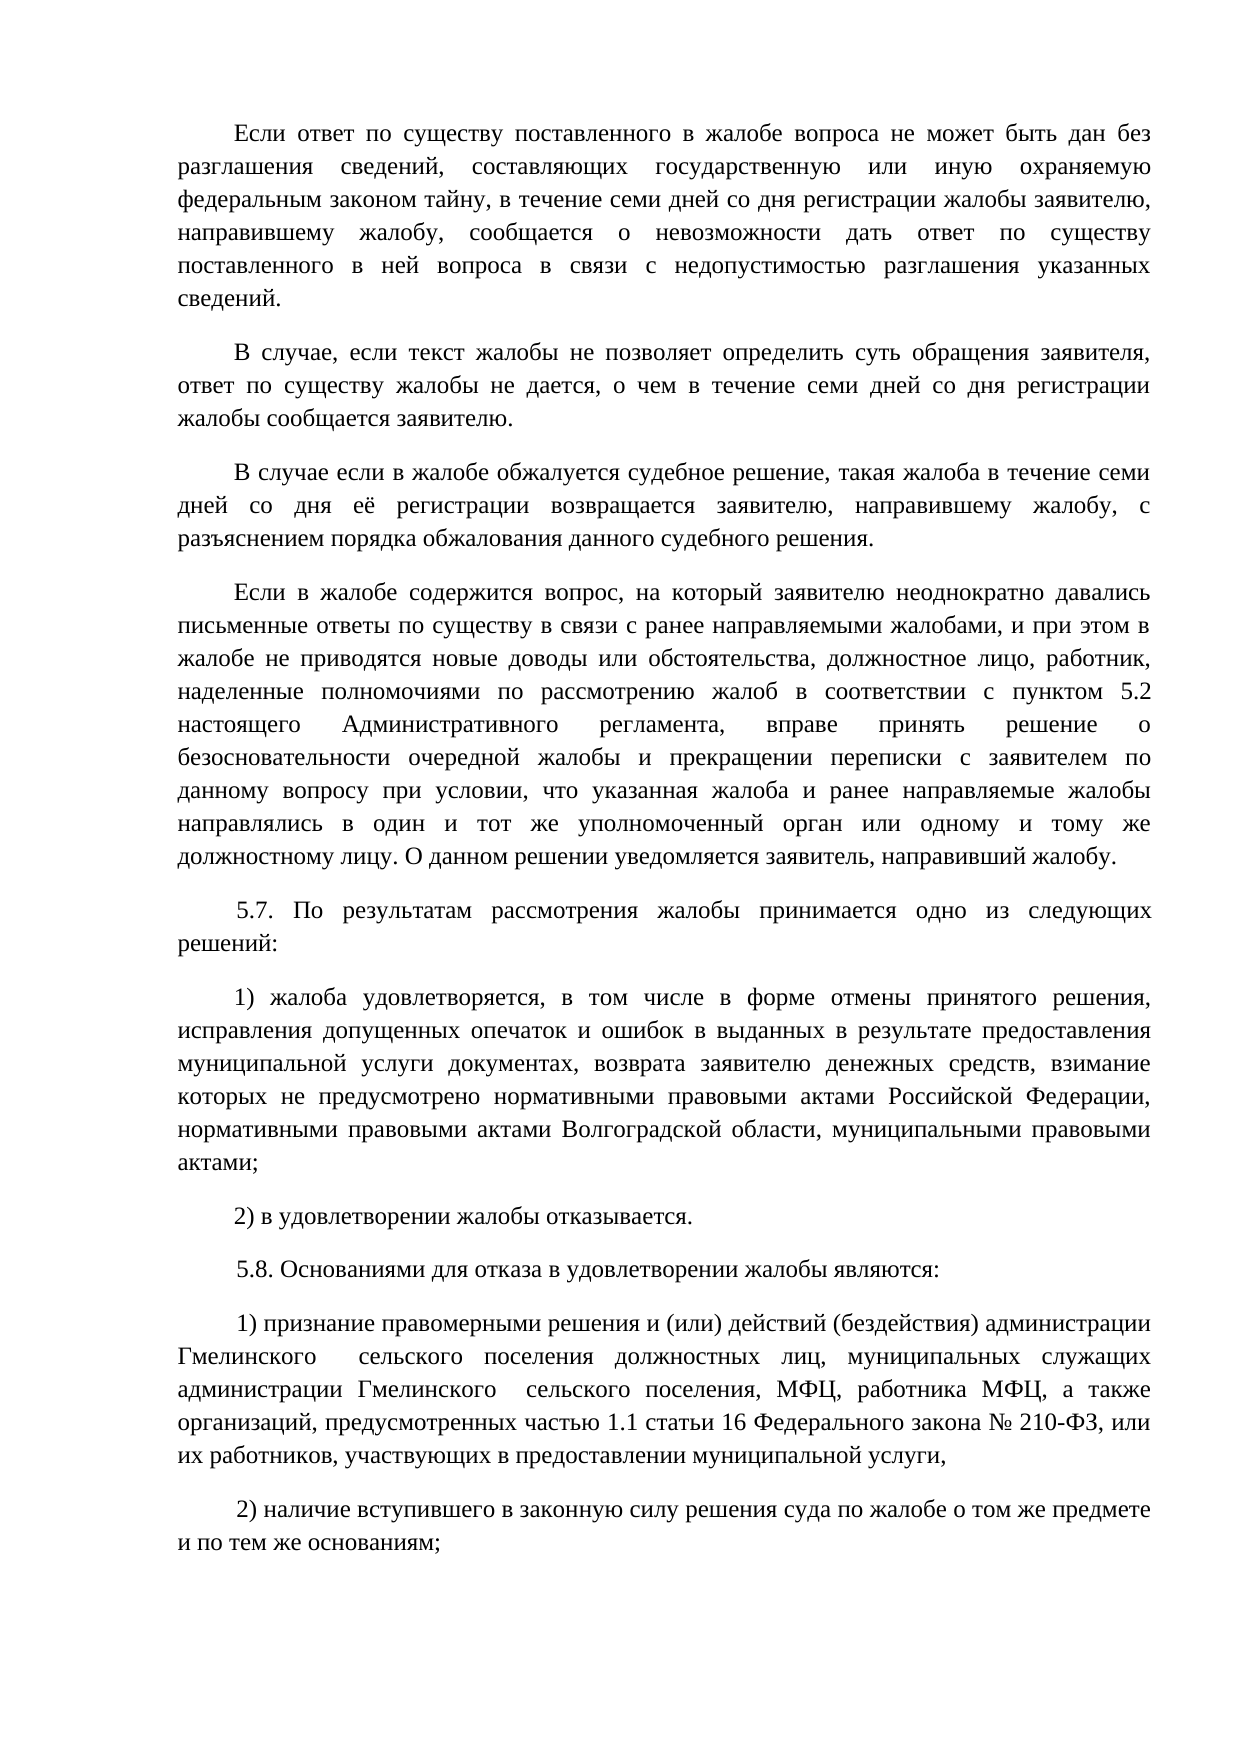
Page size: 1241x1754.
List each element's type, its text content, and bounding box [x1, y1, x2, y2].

text 1) жалоба удовлетворяется, в том числе в форме отмены принятого решения, исправления допущенных опечаток и ошибок в выданных в результате предоставления муниципальной услуги документах, возврата заявителю денежных средств, взимание которых не предусмотрено нормативными правовыми актами Российской Федерации, нормативными правовыми актами Волгоградской области, муниципальными правовыми актами; [177, 982, 1152, 1176]
text 2) в удовлетворении жалобы отказывается. [177, 1201, 1152, 1229]
text Если ответ по существу поставленного в жалобе вопроса не может быть дан без разглашения сведений, составляющих государственную или иную охраняемую федеральным законом тайну, в течение семи дней со дня регистрации жалобы заявителю, направившему жалобу, сообщается о невозможности дать ответ по существу поставленного в ней вопроса в связи с недопустимостью разглашения указанных сведений. [177, 118, 1152, 312]
text 2) наличие вступившего в законную силу решения суда по жалобе о том же предмете и по тем же основаниям; [177, 1494, 1152, 1556]
text 5.7. По результатам рассмотрения жалобы принимается одно из следующих решений: [177, 895, 1153, 957]
text Если в жалобе содержится вопрос, на который заявителю неоднократно давались письменные ответы по существу в связи с ранее направляемыми жалобами, и при этом в жалобе не приводятся новые доводы или обстоятельства, должностное лицо, работник, наделенные полномочиями по рассмотрению жалоб в соответствии с пунктом 5.2 настоящего Административного регламента, вправе принять решение о безосновательности очередной жалобы и прекращении переписки с заявителем по данному вопросу при условии, что указанная жалоба и ранее направляемые жалобы направлялись в один и тот же уполномоченный орган или одному и тому же должностному лицу. О данном решении уведомляется заявитель, направивший жалобу. [177, 577, 1152, 870]
text В случае, если текст жалобы не позволяет определить суть обращения заявителя, ответ по существу жалобы не дается, о чем в течение семи дней со дня регистрации жалобы сообщается заявителю. [177, 337, 1152, 432]
text 5.8. Основаниями для отказа в удовлетворении жалобы являются: [177, 1254, 1152, 1283]
text В случае если в жалобе обжалуется судебное решение, такая жалоба в течение семи дней со дня её регистрации возвращается заявителю, направившему жалобу, с разъяснением порядка обжалования данного судебного решения. [177, 457, 1152, 552]
text 1) признание правомерными решения и (или) действий (бездействия) администрации Гмелинского сельского поселения должностных лиц, муниципальных служащих администрации Гмелинского сельского поселения, МФЦ, работника МФЦ, а также организаций, предусмотренных частью 1.1 статьи 16 Федерального закона № 210-ФЗ, или их работников, участвующих в предоставлении муниципальной услуги, [177, 1308, 1152, 1469]
